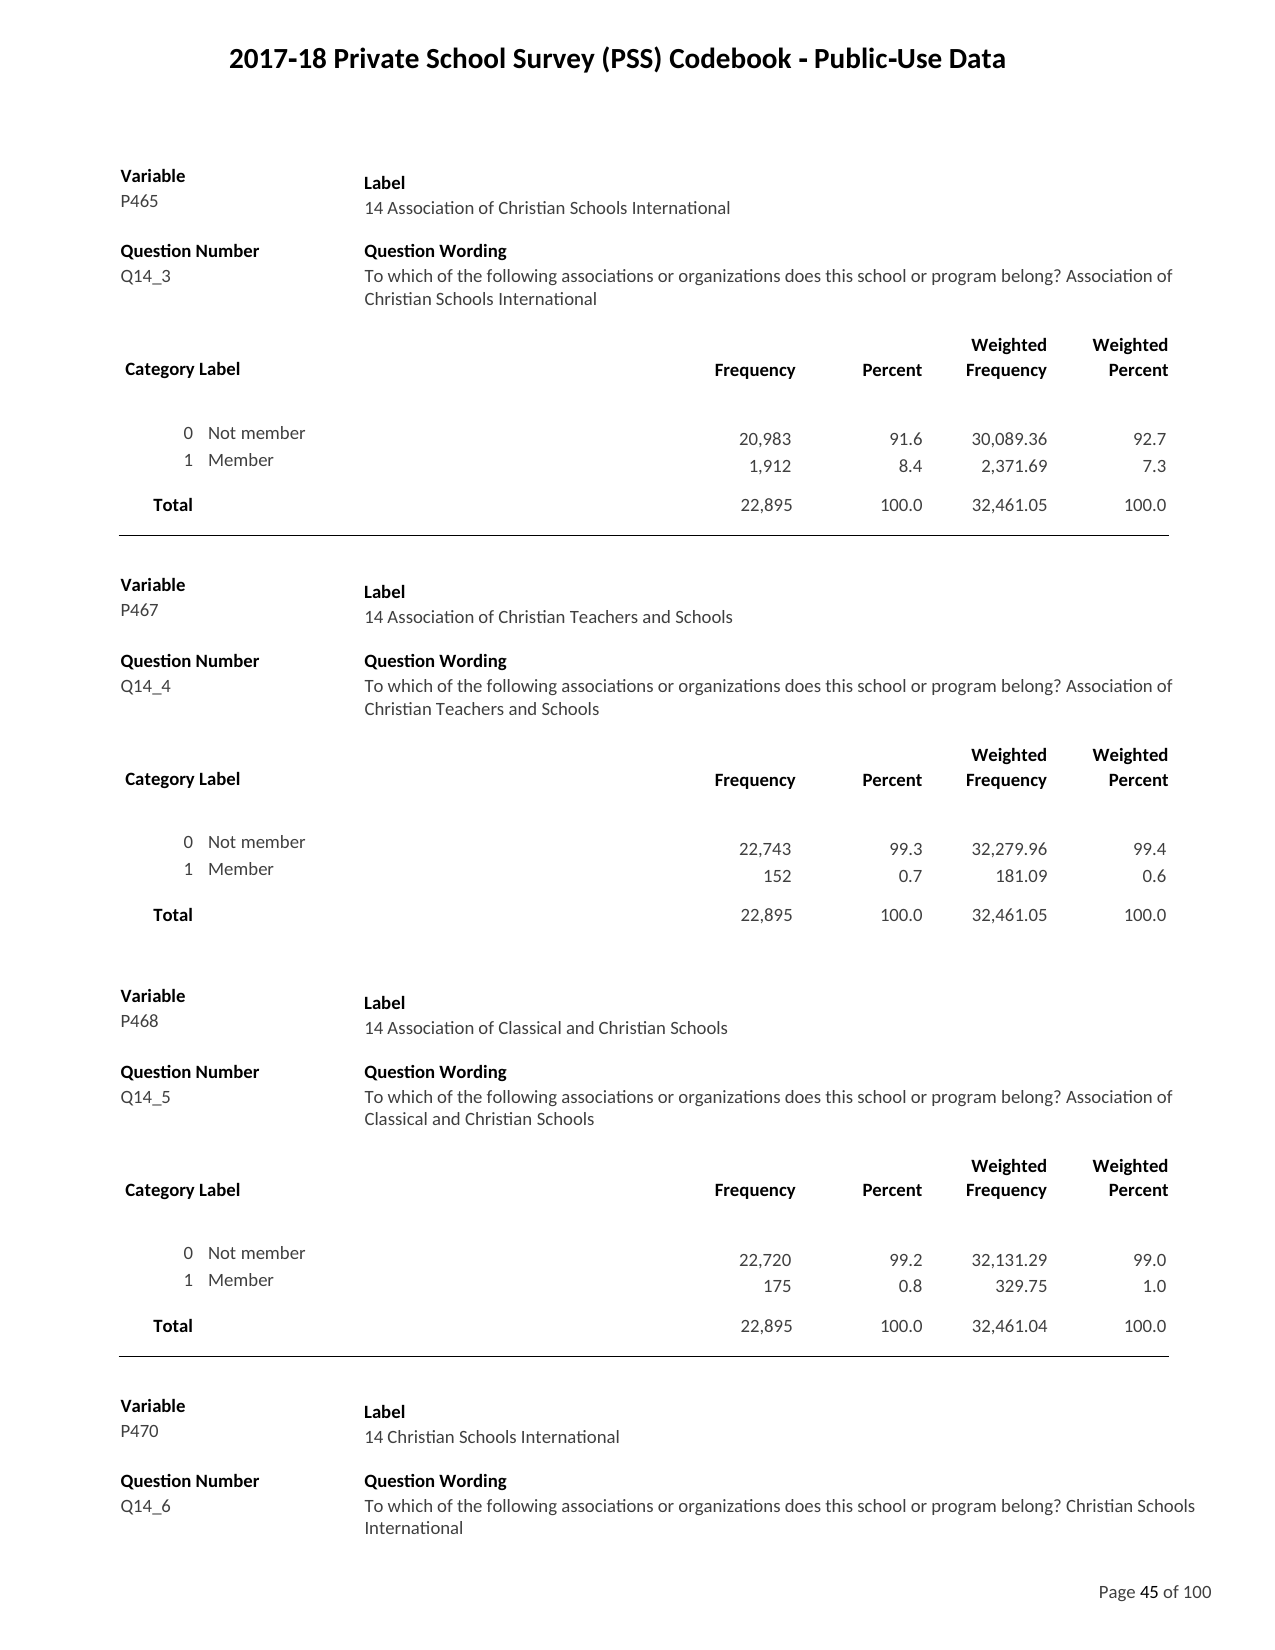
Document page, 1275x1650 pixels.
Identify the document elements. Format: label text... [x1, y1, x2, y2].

text 22,720 99.2 32,131.29 99.0 [739, 1248, 1219, 1271]
text Total 22,895 100.0 32,461.04 100.0 [153, 1314, 1219, 1337]
text P468 [120, 1009, 189, 1032]
subtitle Question Number Question Wording [120, 239, 1219, 262]
text 175 0.8 329.75 1.0 [763, 1275, 1219, 1298]
subtitle Label [364, 580, 1219, 603]
list Not member [183, 421, 310, 444]
text Weighted Percent [1092, 333, 1171, 381]
text Weighted Frequency Percent Frequency [714, 333, 1048, 381]
text Weighted Percent [1092, 1154, 1171, 1201]
subtitle Category Label [125, 767, 253, 790]
list Member [183, 448, 310, 471]
subtitle Label [364, 171, 1219, 194]
list Not member [183, 831, 310, 853]
text Q14_3 To which of the following associations or organizations does this school or program belong? Association of Christian Schools International [120, 265, 1174, 310]
text Weighted Frequency Percent Frequency [714, 1154, 1048, 1201]
text 1,912 8.4 2,371.69 7.3 [748, 454, 1219, 477]
text Weighted Frequency Percent Frequency [714, 743, 1048, 791]
text 14 Christian Schools International [364, 1426, 1219, 1449]
text Total 22,895 100.0 32,461.05 100.0 [153, 904, 1219, 927]
text Q14_5 To which of the following associations or organizations does this school or program belong? Association of Classical and Christian Schools [120, 1085, 1174, 1130]
subtitle Label [364, 1401, 1219, 1423]
subtitle Category Label [125, 1178, 253, 1201]
subtitle Question Number Question Wording [120, 1469, 1219, 1492]
subtitle Question Number Question Wording [120, 649, 1219, 672]
text 14 Association of Christian Teachers and Schools [364, 605, 1219, 628]
text 14 Association of Christian Schools International [364, 196, 1219, 219]
text P470 [120, 1419, 189, 1442]
subtitle Variable [120, 984, 189, 1007]
text 22,743 99.3 32,279.96 99.4 [739, 837, 1219, 860]
text 14 Association of Classical and Christian Schools [364, 1016, 1219, 1039]
subtitle Variable [120, 1394, 189, 1417]
text 152 0.7 181.09 0.6 [763, 864, 1219, 887]
subtitle Label [364, 991, 1219, 1014]
text P465 [120, 189, 189, 212]
text Total 22,895 100.0 32,461.05 100.0 [153, 494, 1219, 517]
list Not member [183, 1241, 310, 1264]
subtitle Variable [120, 573, 189, 596]
text Q14_6 To which of the following associations or organizations does this school or program belong? Christian Schools International [120, 1494, 1197, 1539]
list Member [183, 1268, 310, 1291]
text Weighted Percent [1092, 743, 1171, 791]
text 20,983 91.6 30,089.36 92.7 [739, 427, 1219, 450]
subtitle Question Number Question Wording [120, 1060, 1219, 1083]
list Member [183, 857, 310, 880]
subtitle Category Label [125, 357, 253, 380]
text P467 [120, 598, 189, 621]
subtitle Variable [120, 164, 189, 187]
text Q14_4 To which of the following associations or organizations does this school or program belong? Association of Christian Teachers and Schools [120, 674, 1174, 720]
